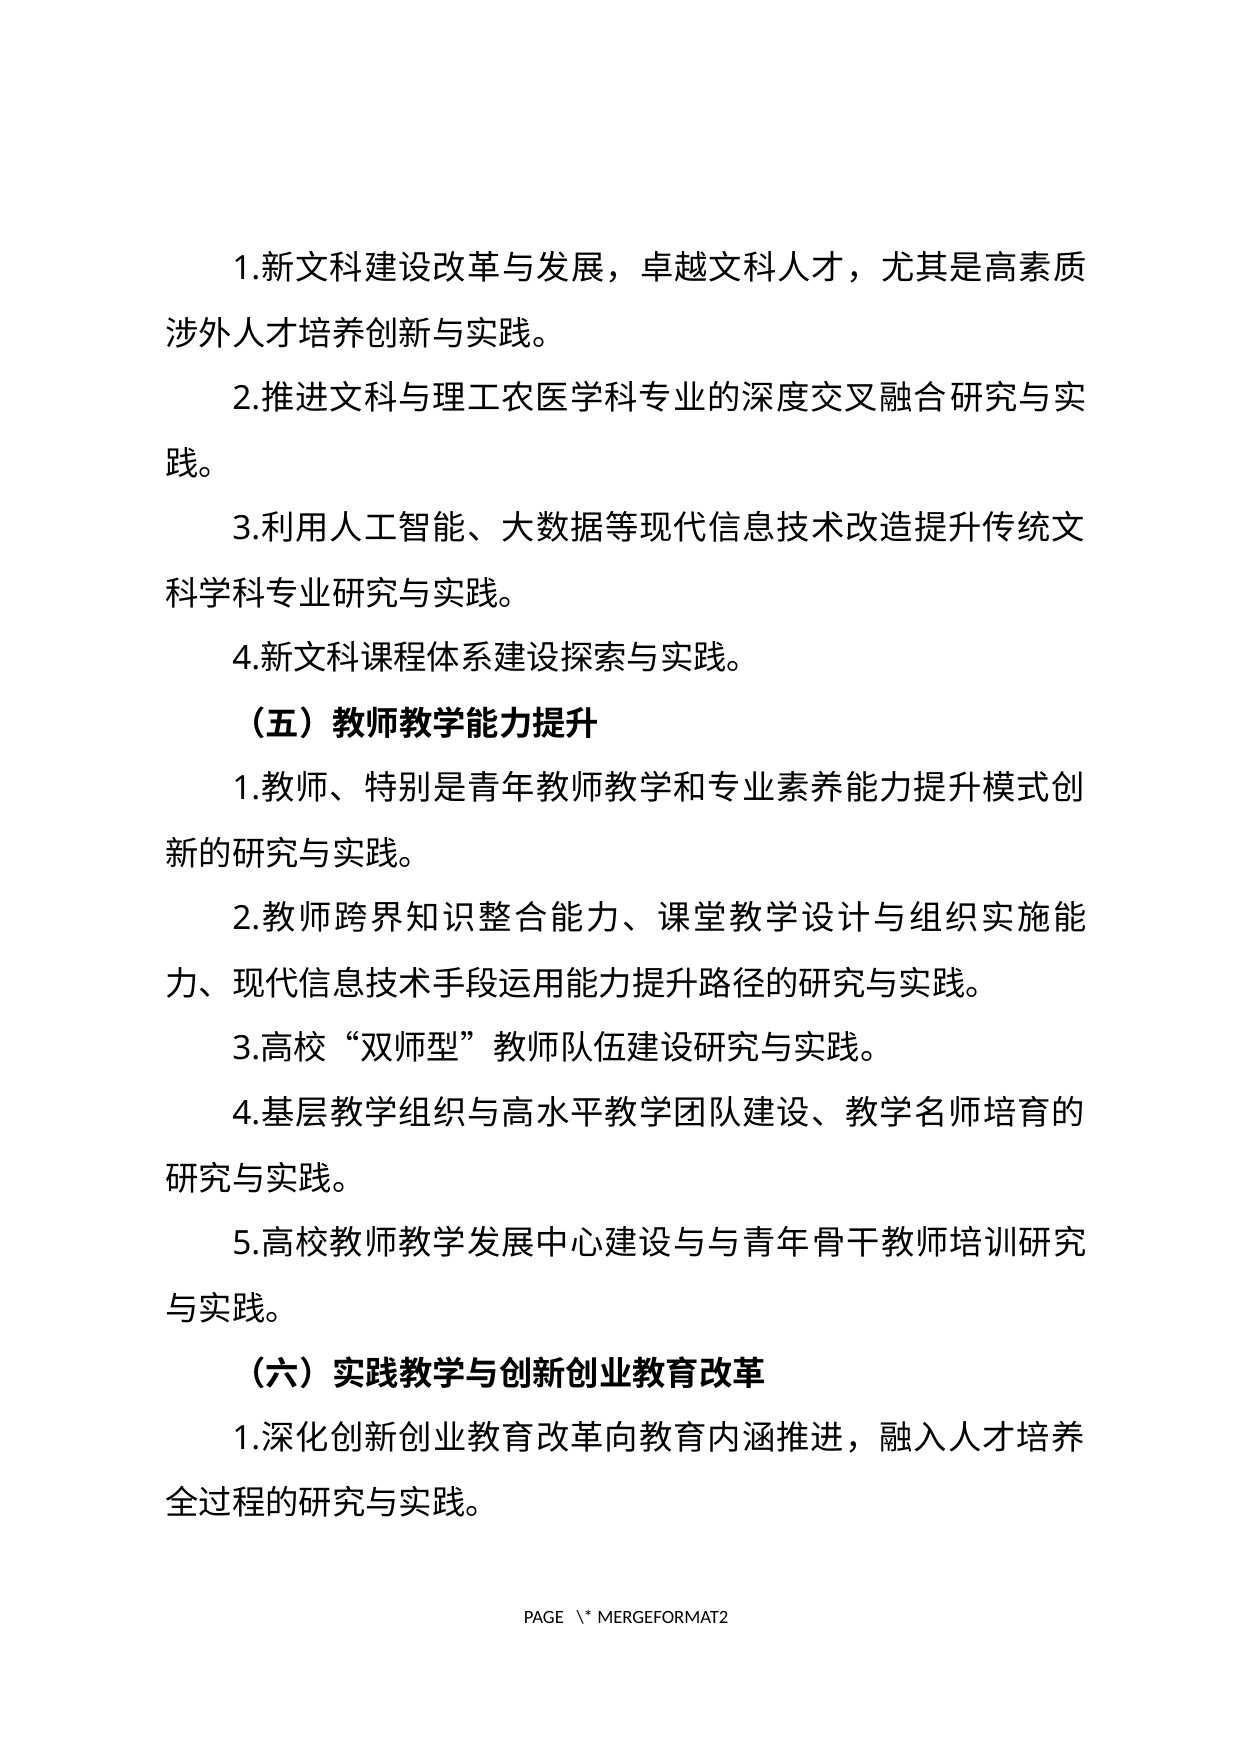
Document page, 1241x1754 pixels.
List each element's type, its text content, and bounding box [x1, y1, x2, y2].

text 3.利用人工智能、大数据等现代信息技术改造提升传统文科学科专业研究与实践。 [165, 493, 1087, 623]
text 4.基层教学组织与高水平教学团队建设、教学名师培育的研究与实践。 [165, 1078, 1087, 1208]
text 1.深化创新创业教育改革向教育内涵推进，融入人才培养全过程的研究与实践。 [165, 1403, 1087, 1533]
text 2.推进文科与理工农医学科专业的深度交叉融合研究与实践。 [165, 363, 1087, 493]
text （六）实践教学与创新创业教育改革 [165, 1338, 1087, 1403]
text （五）教师教学能力提升 [165, 688, 1087, 753]
text 2.教师跨界知识整合能力、课堂教学设计与组织实施能力、现代信息技术手段运用能力提升路径的研究与实践。 [165, 883, 1087, 1013]
text 3.高校“双师型”教师队伍建设研究与实践。 [165, 1013, 1087, 1078]
text 4.新文科课程体系建设探索与实践。 [165, 623, 1087, 688]
text 1.新文科建设改革与发展，卓越文科人才，尤其是高素质涉外人才培养创新与实践。 [165, 233, 1087, 363]
text 5.高校教师教学发展中心建设与与青年骨干教师培训研究与实践。 [165, 1208, 1087, 1338]
text 1.教师、特别是青年教师教学和专业素养能力提升模式创新的研究与实践。 [165, 753, 1087, 883]
